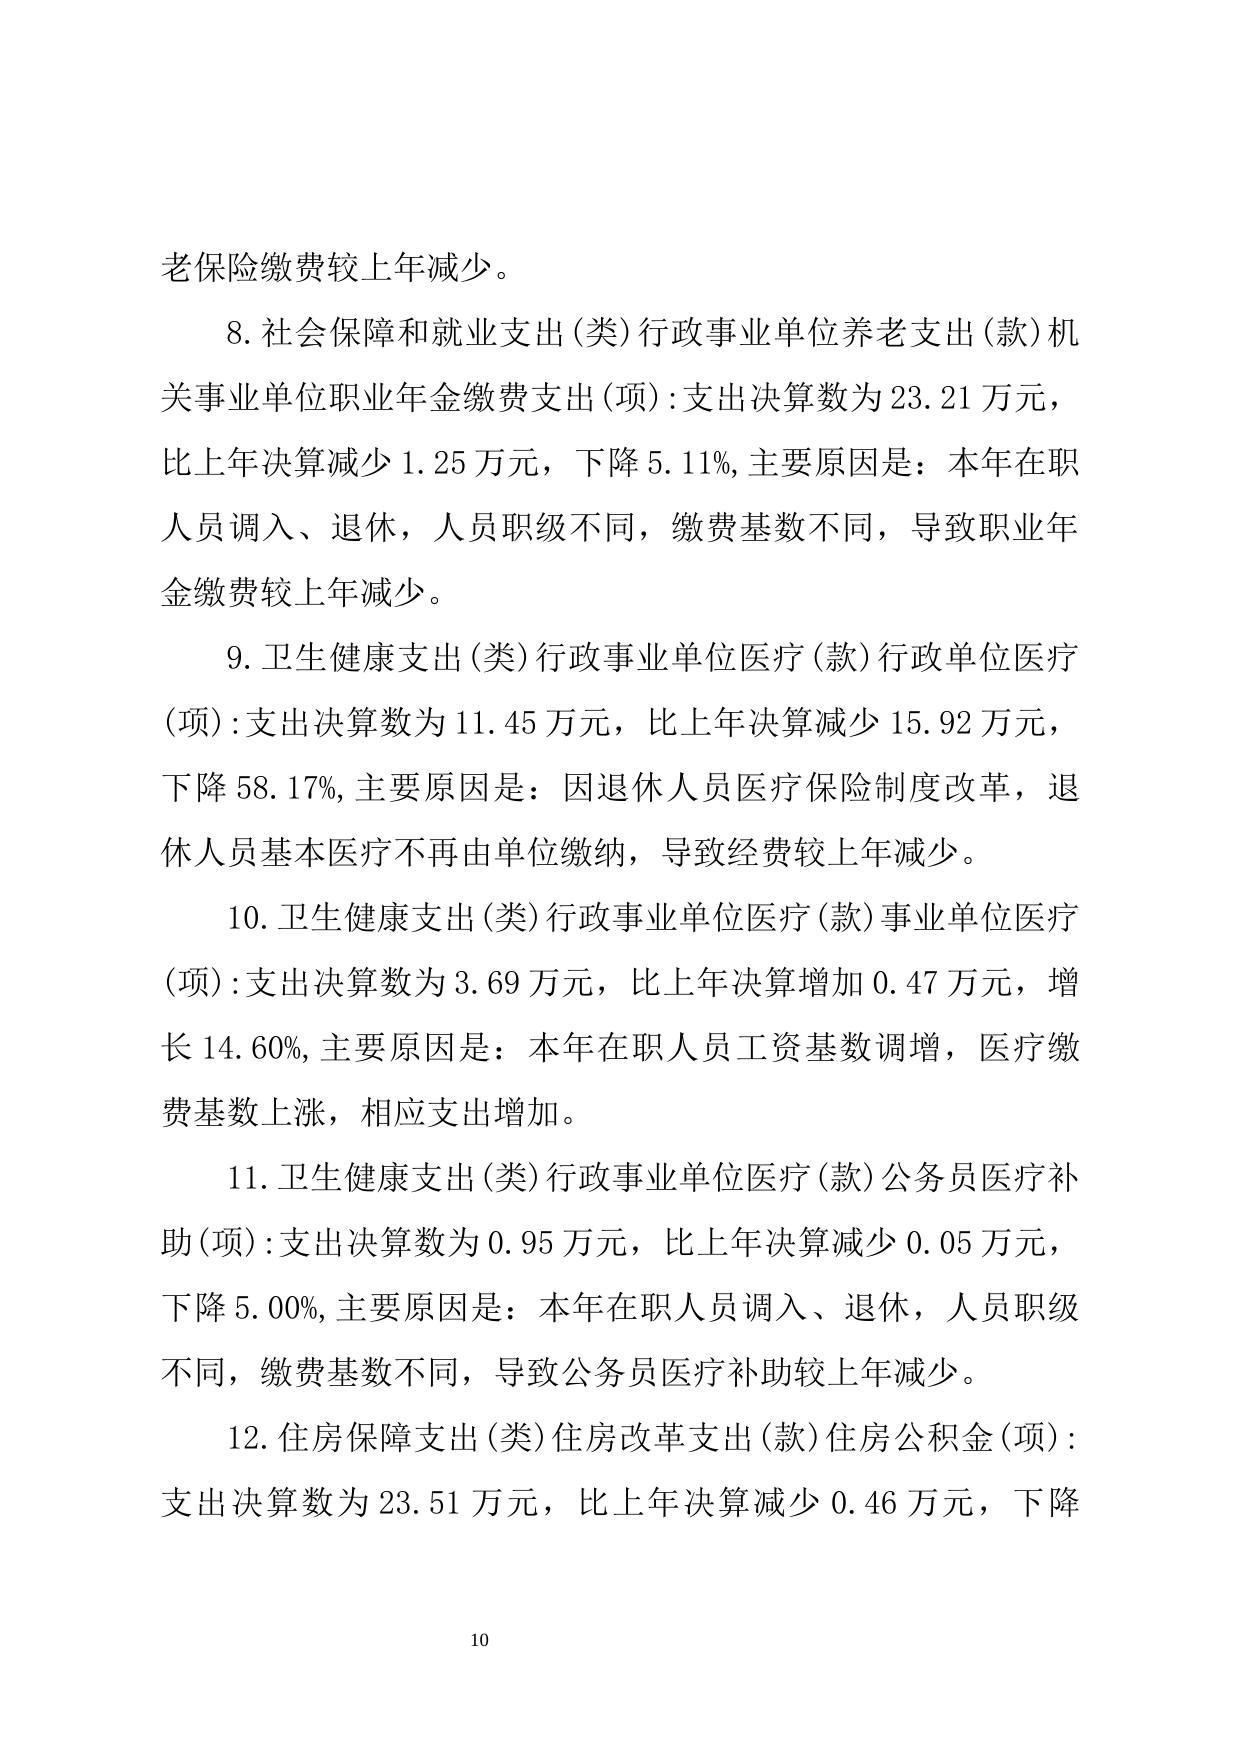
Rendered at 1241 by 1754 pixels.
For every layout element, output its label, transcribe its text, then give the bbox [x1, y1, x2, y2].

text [159, 233, 1081, 298]
text 11.卫生健康支出(类)行政事业单位医疗(款)公务员医疗补助(项):支出决算数为0.95万元，比上年决算减少0.05万元，下降5.00%,主要原因是：本年在职人员调入、退休，人员职级不同，缴费基数不同，导致公务员医疗补助较上年减少。 [159, 1143, 1081, 1403]
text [159, 1403, 1081, 1533]
text 9.卫生健康支出(类)行政事业单位医疗(款)行政单位医疗(项):支出决算数为11.45万元，比上年决算减少15.92万元，下降58.17%,主要原因是：因退休人员医疗保险制度改革，退休人员基本医疗不再由单位缴纳，导致经费较上年减少。 [159, 623, 1081, 883]
text 8.社会保障和就业支出(类)行政事业单位养老支出(款)机关事业单位职业年金缴费支出(项):支出决算数为23.21万元，比上年决算减少1.25万元，下降5.11%,主要原因是：本年在职人员调入、退休，人员职级不同，缴费基数不同，导致职业年金缴费较上年减少。 [159, 298, 1081, 623]
text 10.卫生健康支出(类)行政事业单位医疗(款)事业单位医疗(项):支出决算数为3.69万元，比上年决算增加0.47万元，增长14.60%,主要原因是：本年在职人员工资基数调增，医疗缴费基数上涨，相应支出增加。 [159, 883, 1081, 1143]
